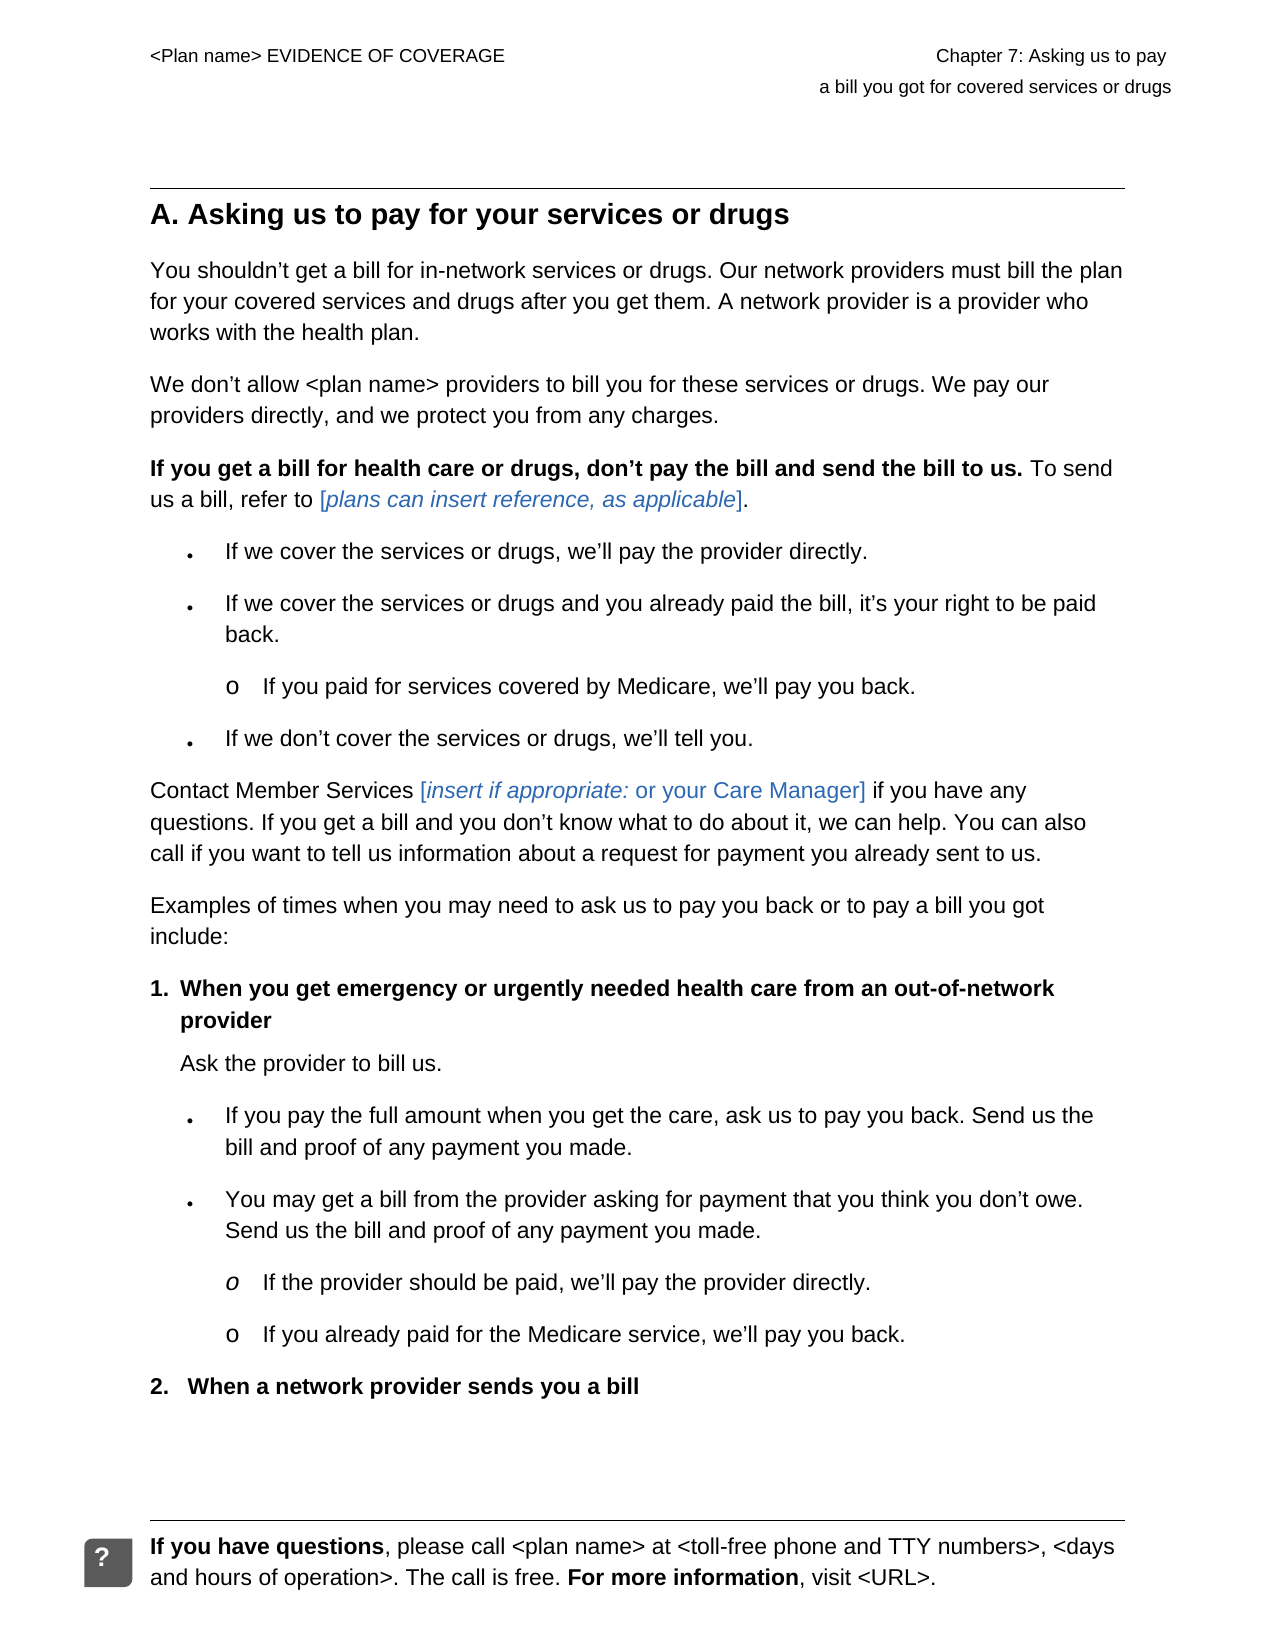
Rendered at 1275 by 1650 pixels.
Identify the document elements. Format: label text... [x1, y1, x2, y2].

list If we cover the services or drugs and you already paid the bill, it’s your right to be paid back. [187, 586, 1125, 649]
text If the provider should be paid, we’ll pay the provider directly. [225, 1266, 1125, 1297]
list You may get a bill from the provider asking for payment that you think you don’t owe. Send us the bill and proof of any payment you made. [187, 1182, 1125, 1245]
text Ask the provider to bill us. [180, 1047, 1125, 1078]
text If you get a bill for health care or drugs, don’t pay the bill and send the bill to us. To send us a bill, refer to [plans can insert reference, as applicable]. [150, 451, 1125, 513]
subtitle Asking us to pay for your services or drugs [150, 189, 1125, 232]
text If you already paid for the Medicare service, we’ll pay you back. [225, 1318, 1125, 1349]
list If we don’t cover the services or drugs, we’ll tell you. [187, 722, 1125, 753]
list When you get emergency or urgently needed health care from an out-of-network provider [150, 972, 1125, 1034]
list If we cover the services or drugs, we’ll pay the provider directly. [187, 534, 1125, 566]
text Examples of times when you may need to ask us to pay you back or to pay a bill you got include: [150, 888, 1125, 951]
text Contact Member Services [insert if appropriate: or your Care Manager] if you have any questions. If you get a bill and you don’t know what to do about it, we can help. You can also call if you want to tell us information about a request for payment you already sent to us. [150, 774, 1125, 868]
list If you pay the full amount when you get the care, ask us to pay you back. Send us the bill and proof of any payment you made. [187, 1099, 1125, 1161]
text You shouldn’t get a bill for in-network services or drugs. Our network providers must bill the plan for your covered services and drugs after you get them. A network provider is a provider who works with the health plan. [150, 253, 1125, 347]
text We don’t allow <plan name> providers to bill you for these services or drugs. We pay our providers directly, and we protect you from any charges. [150, 368, 1125, 430]
text If you paid for services covered by Medicare, we’ll pay you back. [225, 670, 1125, 701]
list When a network provider sends you a bill [150, 1370, 1050, 1401]
